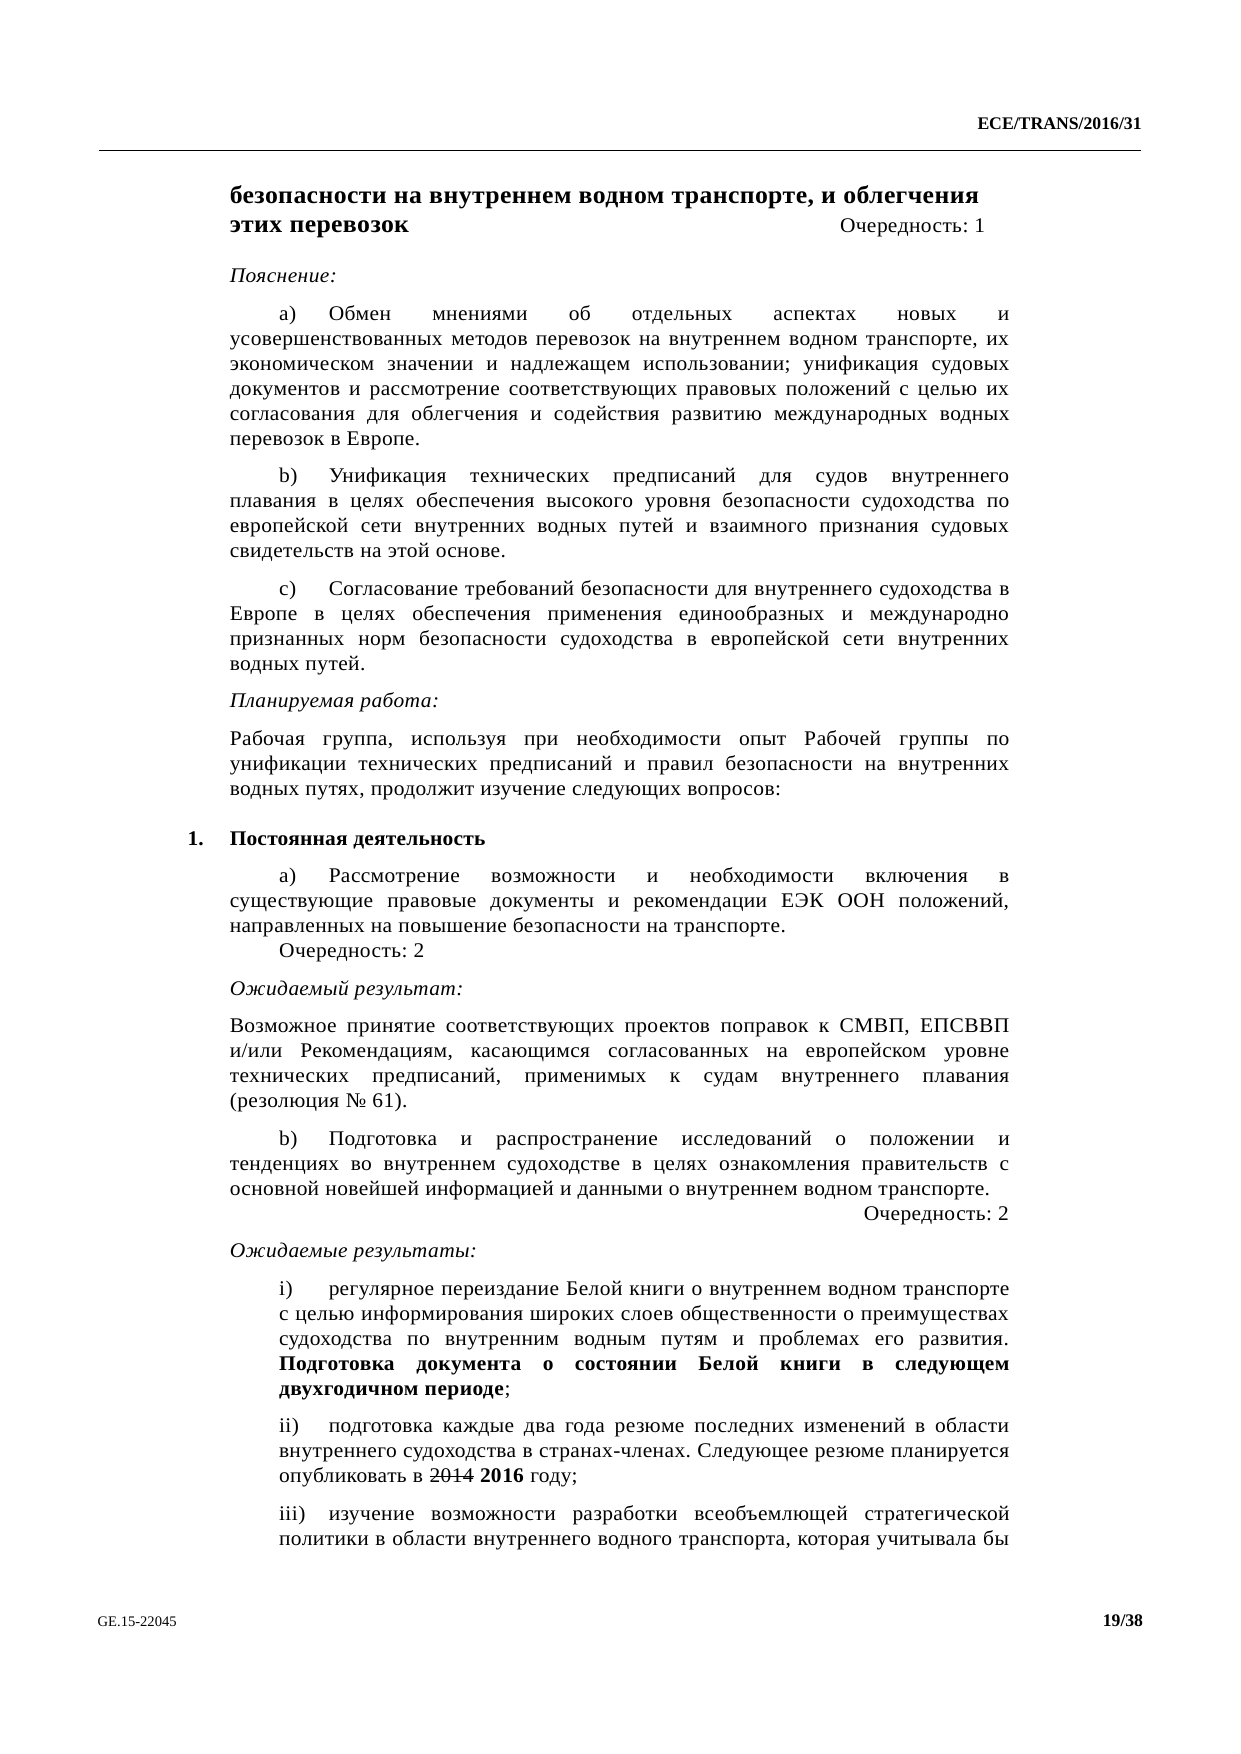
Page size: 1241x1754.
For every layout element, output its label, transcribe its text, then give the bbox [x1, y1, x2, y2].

text Ожидаемые результаты: [229, 1238, 1011, 1263]
text b) Унификация технических предписаний для судов внутреннего плавания в целях обеспечения высокого уровня безопасности судоходства по европейской сети внутренних водных путей и взаимного признания судовых свидетельств на этой основе. [229, 463, 1011, 563]
text Возможное принятие соответствующих проектов поправок к СМВП, ЕПСВВП и/или Рекомендациям, касающимся согласованных на европейском уровне технических предписаний, применимых к судам внутреннего плавания (резолюция № 61). [229, 1013, 1011, 1113]
text ii) подготовка каждые два года резюме последних изменений в области внутреннего судоходства в странах-членах. Следующее резюме планируется опубликовать в 2014 2016 году; [229, 1413, 1011, 1488]
text Пояснение: [229, 263, 1011, 288]
text a) Рассмотрение возможности и необходимости включения в существующие правовые документы и рекомендации ЕЭК ООН положений, направленных на повышение безопасности на транспорте. Очередность: 2 [229, 863, 1011, 963]
text 1. Постоянная деятельность [97, 825, 1011, 850]
text Планируемая работа: [229, 688, 1011, 713]
text b) Подготовка и распространение исследований о положении и тенденциях во внутреннем судоходстве в целях ознакомления правительств с основной новейшей информацией и данными о внутреннем водном транспорте. [229, 1125, 1011, 1200]
text Ожидаемый результат: [229, 975, 1011, 1000]
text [97, 181, 1011, 238]
text Рабочая группа, используя при необходимости опыт Рабочей группы по унификации технических предписаний и правил безопасности на внутренних водных путях, продолжит изучение следующих вопросов: [229, 725, 1011, 800]
text Очередность: 2 [229, 1200, 1011, 1225]
text c) Согласование требований безопасности для внутреннего судоходства в Европе в целях обеспечения применения единообразных и международно признанных норм безопасности судоходства в европейской сети внутренних водных путей. [229, 575, 1011, 675]
text i) регулярное переиздание Белой книги о внутреннем водном транспорте с целью информирования широких слоев общественности о преимуществах судоходства по внутренним водным путям и проблемах его развития. Подготовка документа о состоянии Белой книги в следующем двухгодичном периоде; [229, 1275, 1011, 1400]
text a) Обмен мнениями об отдельных аспектах новых и усовершенствованных методов перевозок на внутреннем водном транспорте, их экономическом значении и надлежащем использовании; унификация судовых документов и рассмотрение соответствующих правовых положений с целью их согласования для облегчения и содействия развитию международных водных перевозок в Европе. [229, 300, 1011, 450]
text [229, 1500, 1011, 1550]
